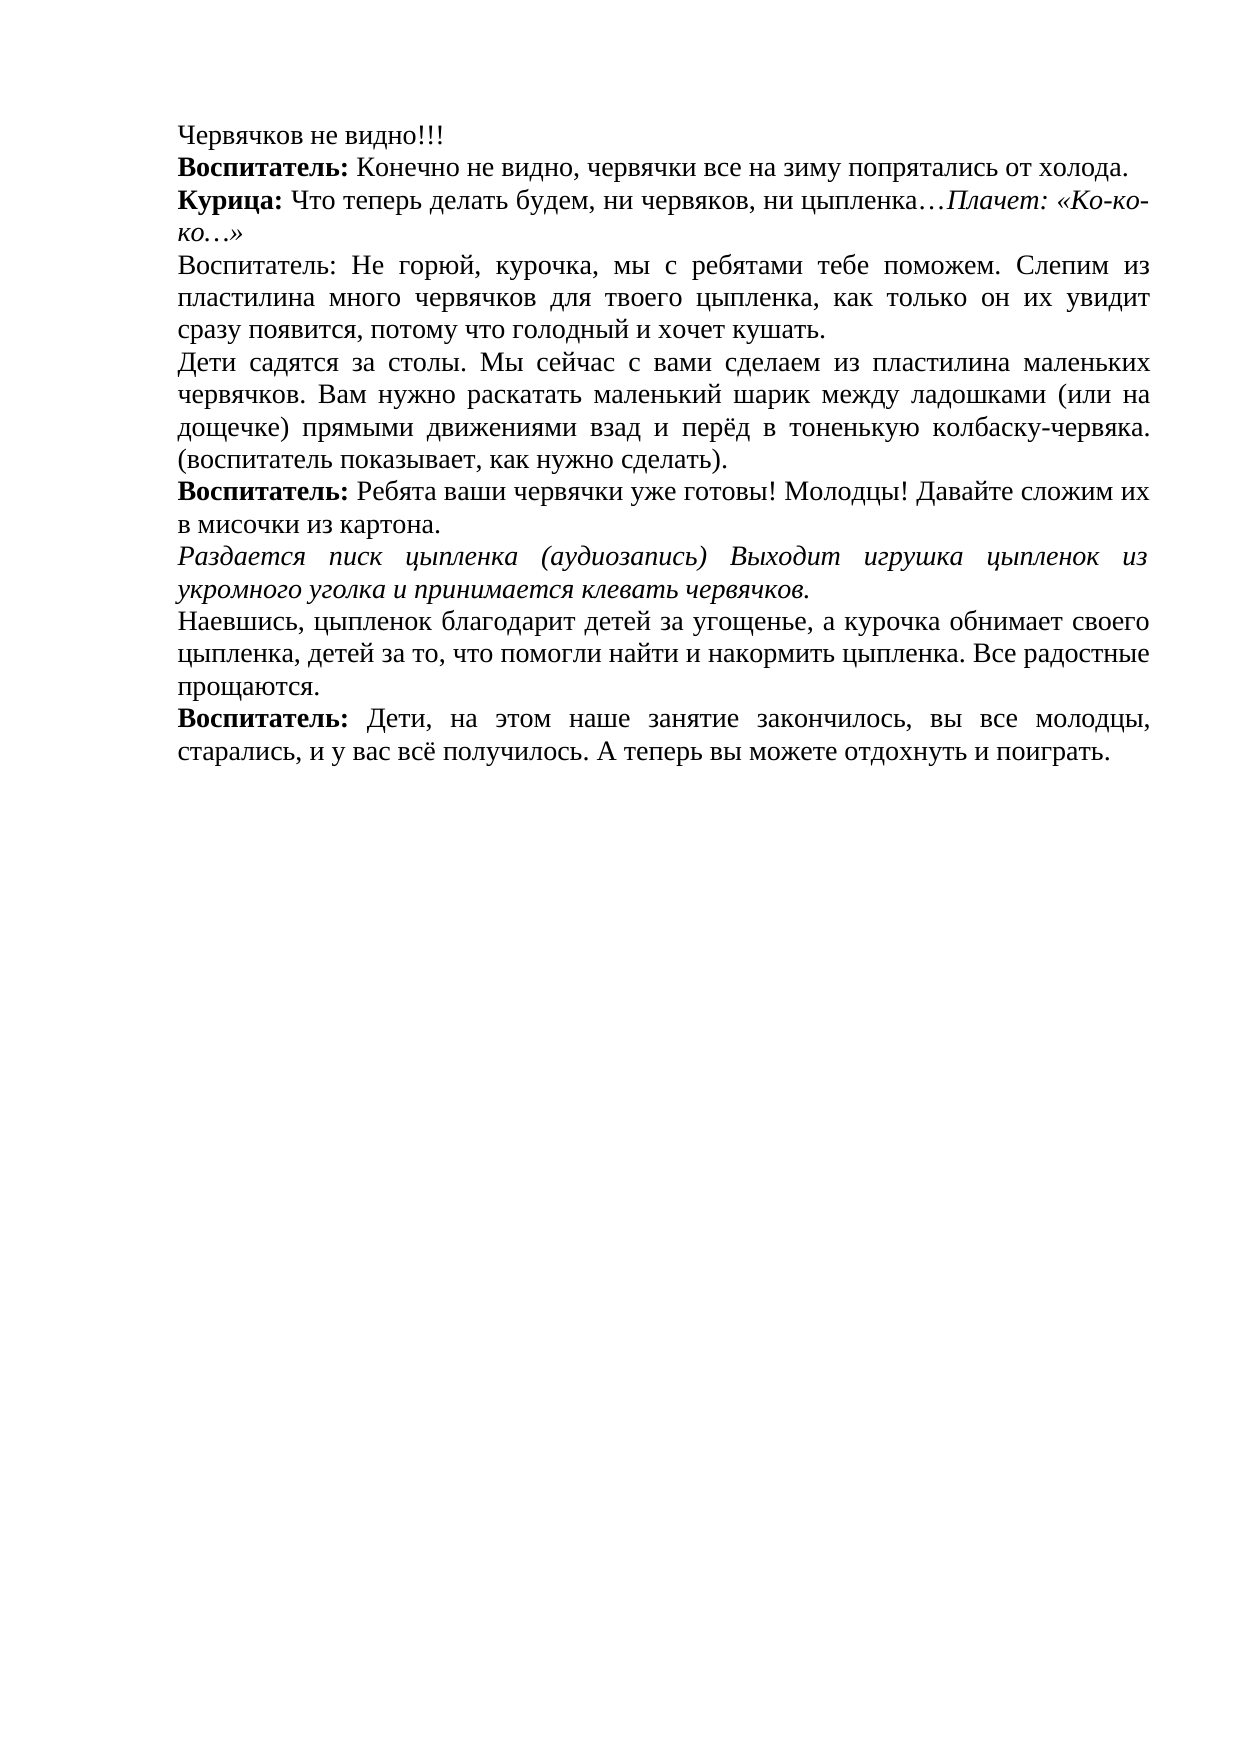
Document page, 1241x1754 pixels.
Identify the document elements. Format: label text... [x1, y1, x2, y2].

text Раздается писк цыпленка (аудиозапись) Выходит игрушка цыпленок из укромного уголка и принимается клевать червячков. [177, 539, 1152, 604]
text Червячков не видно!!! [177, 118, 1152, 151]
text Курица: Что теперь делать будем, ни червяков, ни цыпленка…Плачет: «Ко-ко-ко…» [177, 183, 1152, 248]
text Воспитатель: Не горюй, курочка, мы с ребятами тебе поможем. Слепим из пластилина много червячков для твоего цыпленка, как только он их увидит сразу появится, потому что голодный и хочет кушать. [177, 248, 1152, 345]
text Дети садятся за столы. Мы сейчас с вами сделаем из пластилина маленьких червячков. Вам нужно раскатать маленький шарик между ладошками (или на дощечке) прямыми движениями взад и перёд в тоненькую колбаску-червяка. (воспитатель показывает, как нужно сделать). [177, 345, 1152, 474]
text Воспитатель: Ребята ваши червячки уже готовы! Молодцы! Давайте сложим их в мисочки из картона. [177, 474, 1152, 539]
text Наевшись, цыпленок благодарит детей за угощенье, а курочка обнимает своего цыпленка, детей за то, что помогли найти и накормить цыпленка. Все радостные прощаются. [177, 604, 1152, 701]
text Воспитатель: Дети, на этом наше занятие закончилось, вы все молодцы, старались, и у вас всё получилось. А теперь вы можете отдохнуть и поиграть. [177, 701, 1152, 766]
text Воспитатель: Конечно не видно, червячки все на зиму попрятались от холода. [177, 151, 1152, 183]
